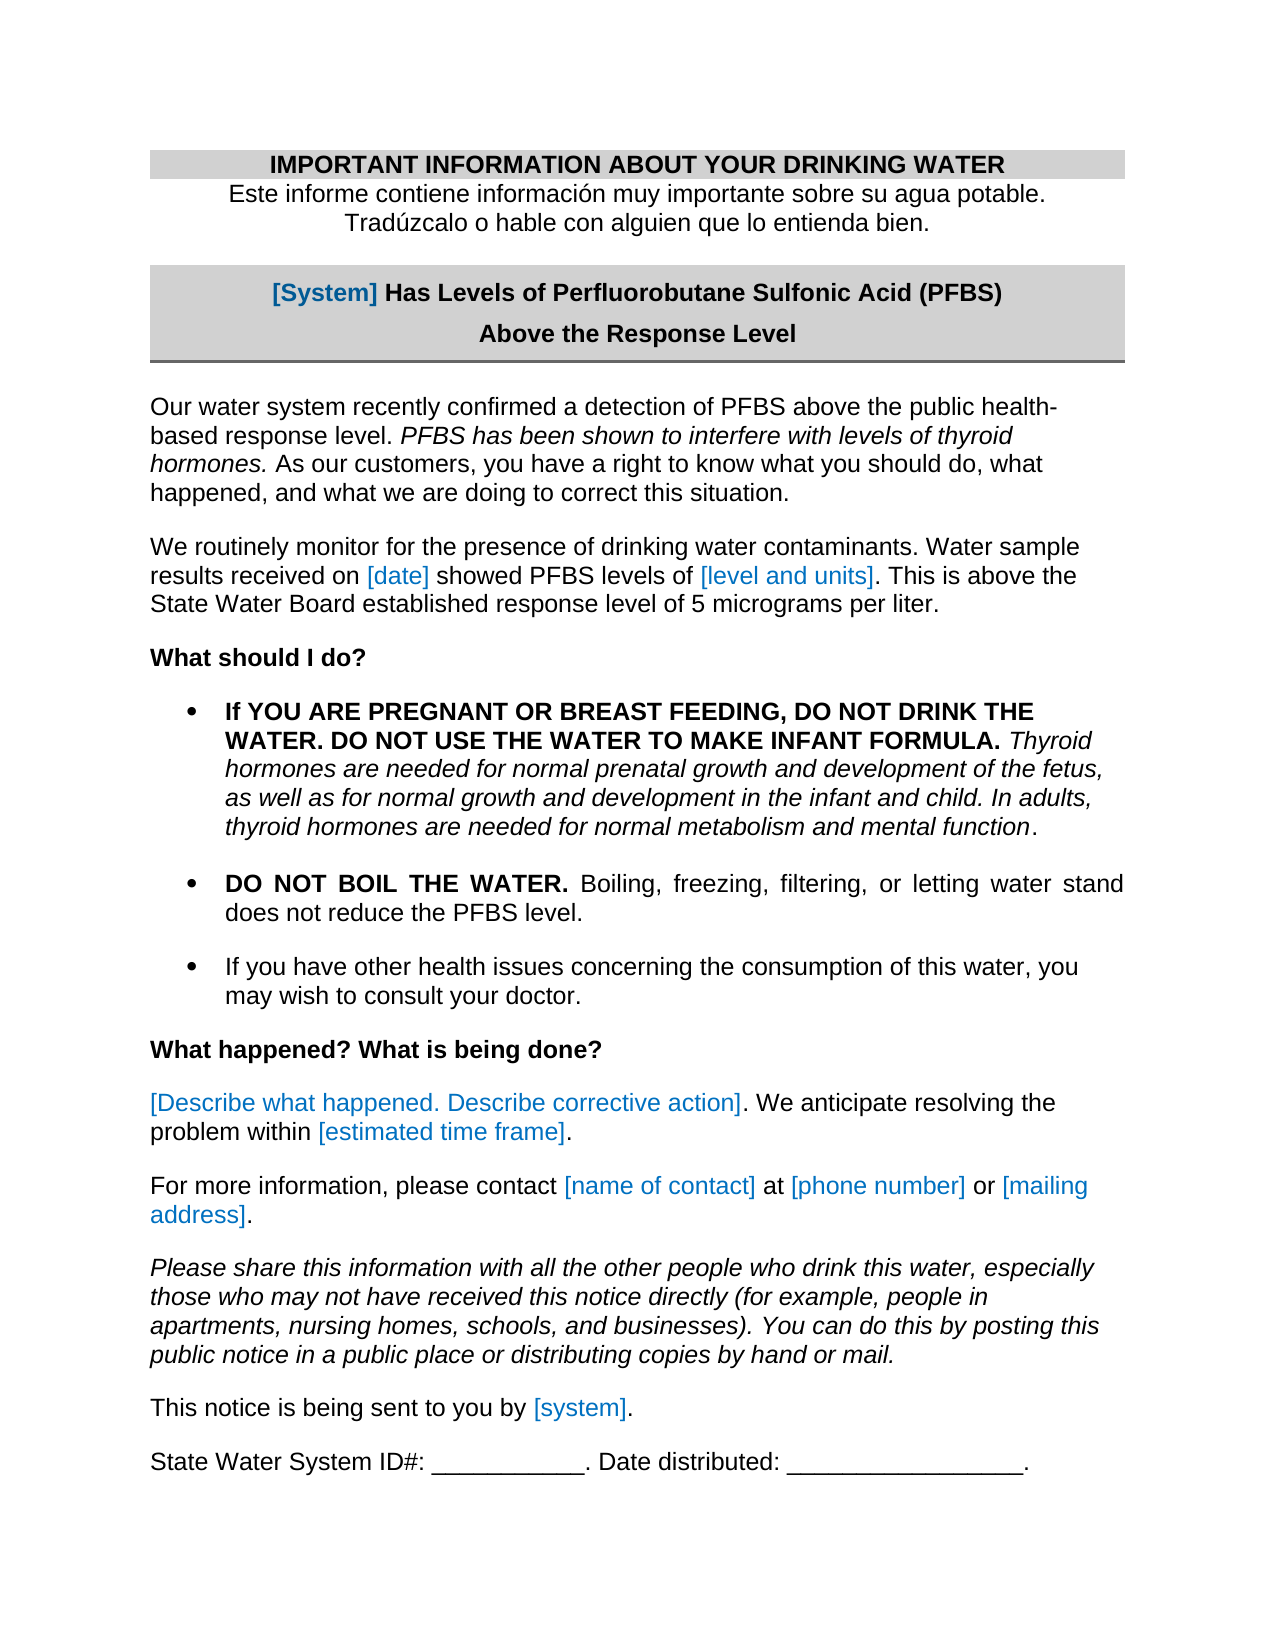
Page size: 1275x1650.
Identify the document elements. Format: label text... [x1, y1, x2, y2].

text [Describe what happened. Describe corrective action]. We anticipate resolving the problem within [estimated time frame]. [150, 1088, 1125, 1146]
table_header [System] Has Levels of Perfluorobutane Sulfonic Acid (PFBS) Above the Response Level [150, 265, 1125, 360]
text We routinely monitor for the presence of drinking water contaminants. Water sample results received on [date] showed PFBS levels of [level and units]. This is above the State Water Board established response level of 5 micrograms per liter. [150, 532, 1125, 618]
text Please share this information with all the other people who drink this water, especially those who may not have received this notice directly (for example, people in apartments, nursing homes, schools, and businesses). You can do this by posting this public notice in a public place or distributing copies by hand or mail. [150, 1253, 1125, 1368]
list If you have other health issues concerning the consumption of this water, you may wish to consult your doctor. [187, 952, 1125, 1010]
text This notice is being sent to you by [system]. [150, 1393, 1125, 1422]
text For more information, please contact [name of contact] at [phone number] or [mailing address]. [150, 1171, 1125, 1228]
text Our water system recently confirmed a detection of PFBS above the public health-based response level. PFBS has been shown to interfere with levels of thyroid hormones. As our customers, you have a right to know what you should do, what happened, and what we are doing to correct this situation. [150, 392, 1125, 507]
text Tradúzcalo o hable con alguien que lo entienda bien. [150, 207, 1125, 236]
text State Water System ID#: ___________. Date distributed: _________________. [150, 1447, 1125, 1476]
text Este informe contiene información muy importante sobre su agua potable. [150, 179, 1125, 207]
list If YOU ARE PREGNANT OR BREAST FEEDING, DO NOT DRINK THE WATER. DO NOT USE THE WATER TO MAKE INFANT FORMULA. Thyroid hormones are needed for normal prenatal growth and development of the fetus, as well as for normal growth and development in the infant and child. In adults, thyroid hormones are needed for normal metabolism and mental function. [187, 697, 1125, 841]
text IMPORTANT INFORMATION ABOUT YOUR DRINKING WATER [150, 150, 1125, 179]
text What should I do? [150, 643, 1125, 672]
list DO NOT BOIL THE WATER. Boiling, freezing, filtering, or letting water stand does not reduce the PFBS level. [187, 869, 1125, 927]
text What happened? What is being done? [150, 1035, 1125, 1063]
